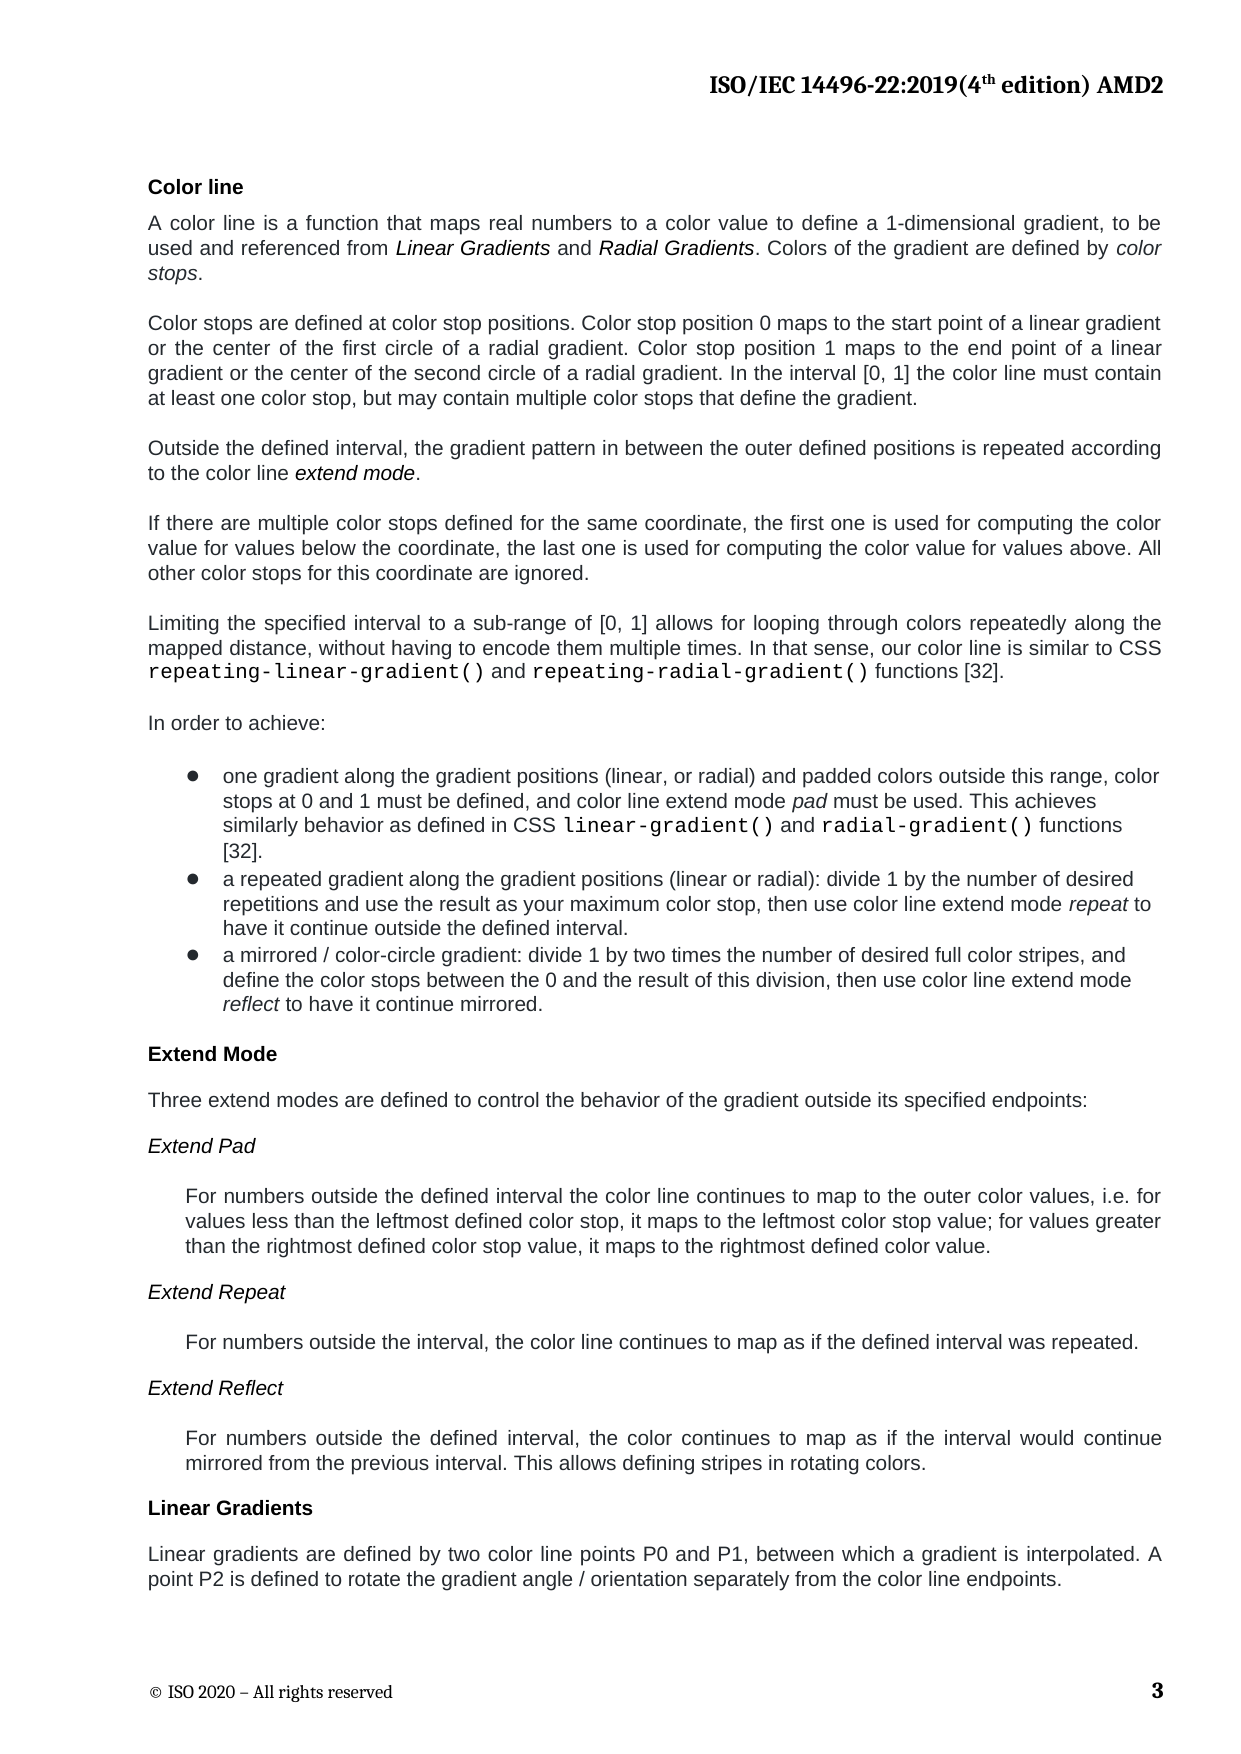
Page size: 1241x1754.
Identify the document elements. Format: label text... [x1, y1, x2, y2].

text In order to achieve: [148, 710, 1163, 735]
text If there are multiple color stops defined for the same coordinate, the first one is used for computing the color value for values below the coordinate, the last one is used for computing the color value for values above. All other color stops for this coordinate are ignored. [148, 509, 1163, 584]
text For numbers outside the defined interval the color line continues to map to the outer color values, i.e. for values less than the leftmost defined color stop, it maps to the leftmost color stop value; for values greater than the rightmost defined color stop value, it maps to the rightmost defined color value. [185, 1183, 1163, 1258]
text Extend Reflect [148, 1374, 1163, 1399]
list a repeated gradient along the gradient positions (linear or radial): divide 1 by the number of desired repetitions and use the result as your maximum color stop, then use color line extend mode repeat to have it continue outside the defined interval. [185, 863, 1163, 939]
list one gradient along the gradient positions (linear, or radial) and padded colors outside this range, color stops at 0 and 1 must be defined, and color line extend mode pad must be used. This achieves similarly behavior as defined in CSS linear-gradient() and radial-gradient() functions [32]. [185, 760, 1163, 863]
text Limiting the specified interval to a sub-range of [0, 1] allows for looping through colors repeatedly along the mapped distance, without having to encode them multiple times. In that sense, our color line is similar to CSS repeating-linear-gradient() and repeating-radial-gradient() functions [32]. [148, 609, 1163, 685]
text Linear gradients are defined by two color line points P0 and P1, between which a gradient is interpolated. A point P2 is defined to rotate the gradient angle / orientation separately from the color line endpoints. [148, 1541, 1163, 1591]
text Outside the defined interval, the gradient pattern in between the outer defined positions is repeated according to the color line extend mode. [148, 434, 1163, 484]
text For numbers outside the interval, the color line continues to map as if the defined interval was repeated. [185, 1328, 1163, 1353]
text Color stops are defined at color stop positions. Color stop position 0 maps to the start point of a linear gradient or the center of the first circle of a radial gradient. Color stop position 1 maps to the end point of a linear gradient or the center of the second circle of a radial gradient. In the interval [0, 1] the color line must contain at least one color stop, but may contain multiple color stops that define the gradient. [148, 309, 1163, 409]
text Three extend modes are defined to control the behavior of the gradient outside its specified endpoints: [148, 1087, 1163, 1112]
text Linear Gradients [148, 1495, 1163, 1520]
text Extend Pad [148, 1133, 1163, 1158]
text For numbers outside the defined interval, the color continues to map as if the interval would continue mirrored from the previous interval. This allows defining stripes in rotating colors. [185, 1424, 1163, 1474]
text Extend Mode [148, 1041, 1163, 1066]
text Extend Repeat [148, 1278, 1163, 1303]
text Color line [148, 174, 1163, 199]
list a mirrored / color-circle gradient: divide 1 by two times the number of desired full color stripes, and define the color stops between the 0 and the result of this division, then use color line extend mode reflect to have it continue mirrored. [185, 939, 1163, 1016]
text A color line is a function that maps real numbers to a color value to define a 1-dimensional gradient, to be used and referenced from Linear Gradients and Radial Gradients. Colors of the gradient are defined by color stops. [148, 209, 1163, 284]
